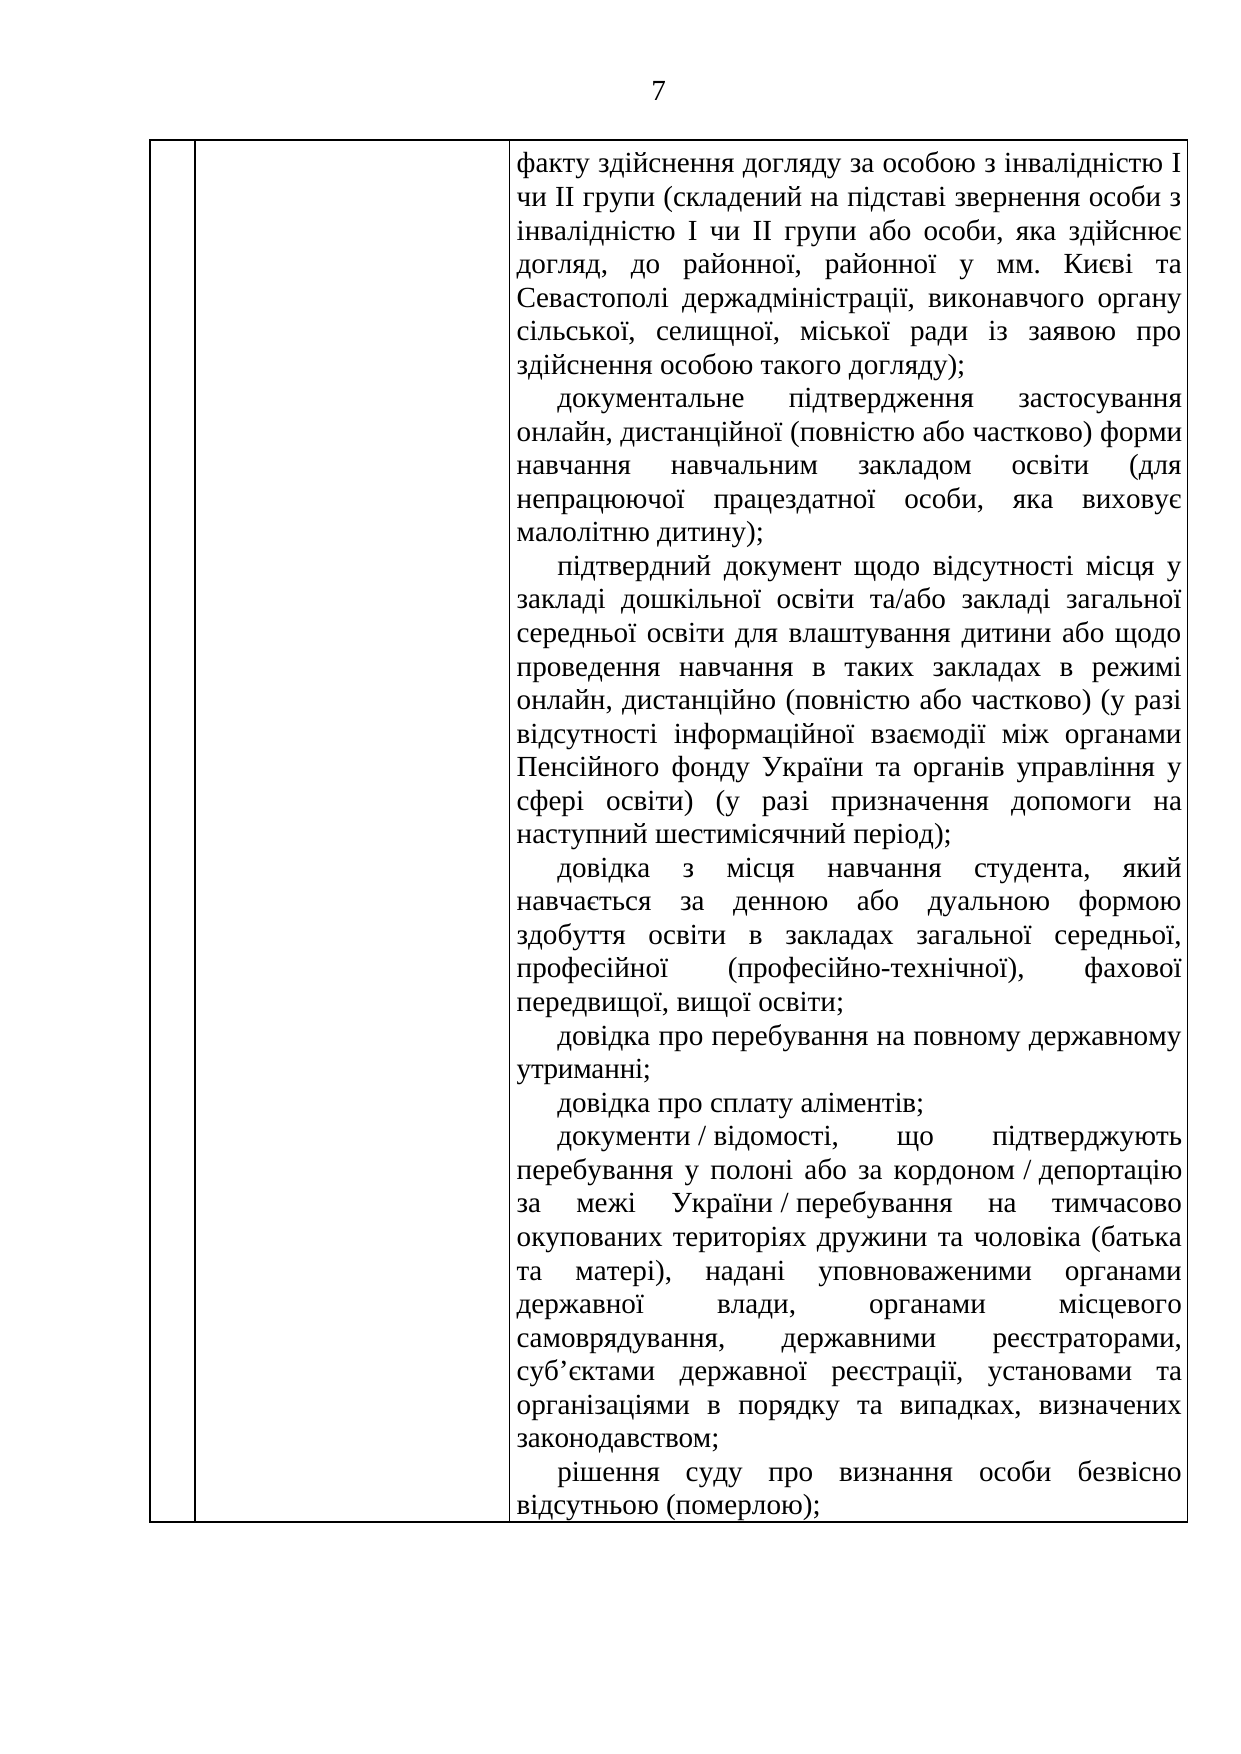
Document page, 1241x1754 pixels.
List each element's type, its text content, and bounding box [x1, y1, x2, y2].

table_header [196, 141, 509, 1521]
table_header [151, 141, 194, 1521]
table_header факту здійснення догляду за особою з інвалідністю I чи II групи (складений на підставі звернення особи з інвалідністю I чи II групи або особи, яка здійснює догляд, до районної, районної у мм. Києві та Севастополі держадміністрації, виконавчого органу сільської, селищної, міської ради із заявою про здійснення особою такого догляду); документальне підтвердження застосування онлайн, дистанційної (повністю або частково) форми навчання навчальним закладом освіти (для непрацюючої працездатної особи, яка виховує малолітню дитину); підтвердний документ щодо відсутності місця у закладі дошкільної освіти та/або закладі загальної середньої освіти для влаштування дитини або щодо проведення навчання в таких закладах в режимі онлайн, дистанційно (повністю або частково) (у разі відсутності інформаційної взаємодії між органами Пенсійного фонду України та органів управління у сфері освіти) (у разі призначення допомоги на наступний шестимісячний період); довідка з місця навчання студента, який навчається за денною або дуальною формою здобуття освіти в закладах загальної середньої, професійної (професійно-технічної), фахової передвищої, вищої освіти; довідка про перебування на повному державному утриманні; довідка про сплату аліментів; документи / відомості, що підтверджують перебування у полоні або за кордоном / депортацію за межі України / перебування на тимчасово окупованих територіях дружини та чоловіка (батька та матері), надані уповноваженими органами державної влади, органами місцевого самоврядування, державними реєстраторами, суб’єктами державної реєстрації, установами та організаціями в порядку та випадках, визначених законодавством; рішення суду про визнання особи безвісно відсутньою (померлою); [510, 141, 1187, 1521]
